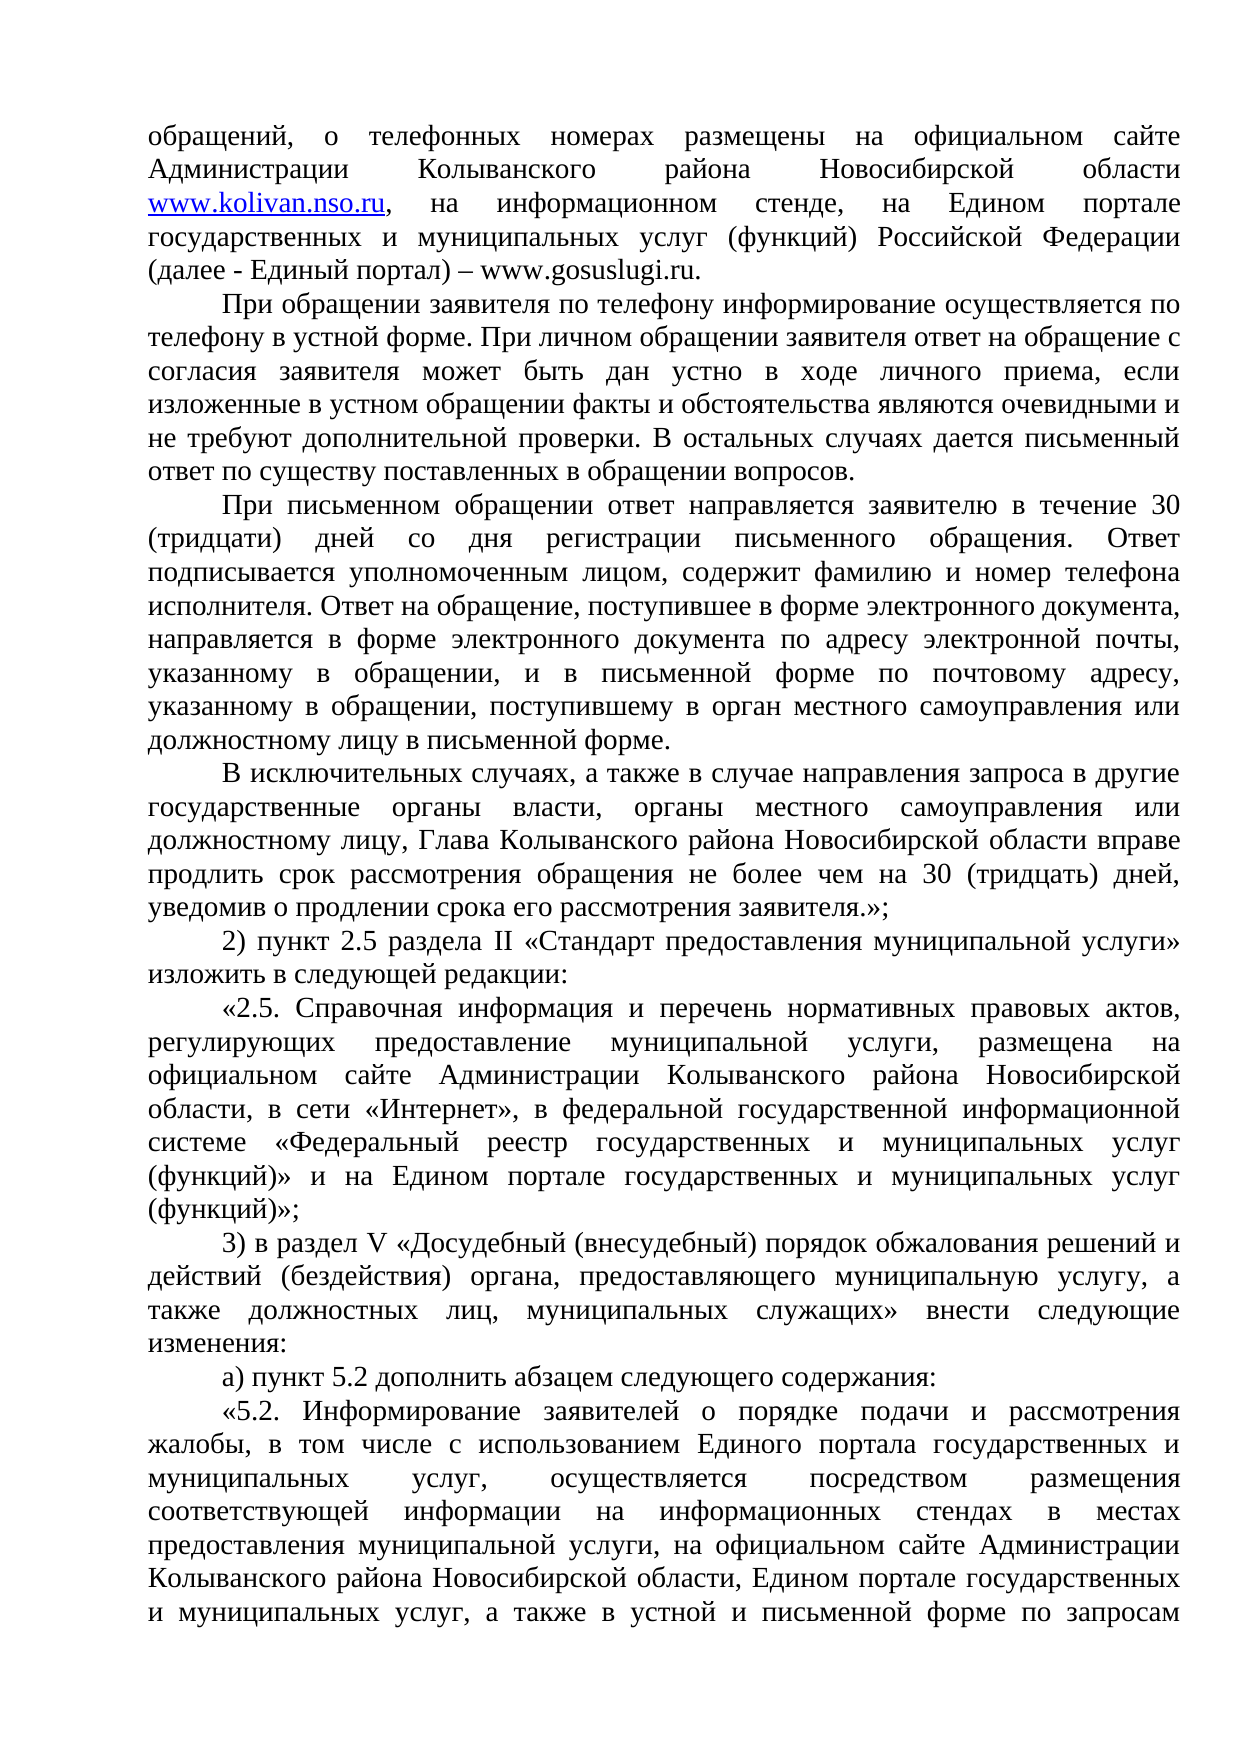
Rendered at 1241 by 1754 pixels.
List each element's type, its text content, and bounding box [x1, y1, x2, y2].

text 3) в раздел V «Досудебный (внесудебный) порядок обжалования решений и действий (бездействия) органа, предоставляющего муниципальную услугу, а также должностных лиц, муниципальных служащих» внести следующие изменения: [148, 1225, 1181, 1359]
list При обращении заявителя по телефону информирование осуществляется по телефону в устной форме. При личном обращении заявителя ответ на обращение с согласия заявителя может быть дан устно в ходе личного приема, если изложенные в устном обращении факты и обстоятельства являются очевидными и не требуют дополнительной проверки. В остальных случаях дается письменный ответ по существу поставленных в обращении вопросов. [148, 286, 1181, 487]
list 2) пункт 2.5 раздела II «Стандарт предоставления муниципальной услуги» изложить в следующей редакции: [148, 923, 1181, 990]
text а) пункт 5.2 дополнить абзацем следующего содержания: [148, 1359, 1181, 1393]
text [148, 1393, 1181, 1627]
list При письменном обращении ответ направляется заявителю в течение 30 (тридцати) дней со дня регистрации письменного обращения. Ответ подписывается уполномоченным лицом, содержит фамилию и номер телефона исполнителя. Ответ на обращение, поступившее в форме электронного документа, направляется в форме электронного документа по адресу электронной почты, указанному в обращении, и в письменной форме по почтовому адресу, указанному в обращении, поступившему в орган местного самоуправления или должностному лицу в письменной форме. [148, 487, 1181, 755]
text «2.5. Справочная информация и перечень нормативных правовых актов, регулирующих предоставление муниципальной услуги, размещена на официальном сайте Администрации Колыванского района Новосибирской области, в сети «Интернет», в федеральной государственной информационной системе «Федеральный реестр государственных и муниципальных услуг (функций)» и на Едином портале государственных и муниципальных услуг (функций)»; [148, 990, 1181, 1225]
list В исключительных случаях, а также в случае направления запроса в другие государственные органы власти, органы местного самоуправления или должностному лицу, Глава Колыванского района Новосибирской области вправе продлить срок рассмотрения обращения не более чем на 30 (тридцать) дней, уведомив о продлении срока его рассмотрения заявителя.»; [148, 755, 1181, 923]
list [148, 118, 1181, 286]
